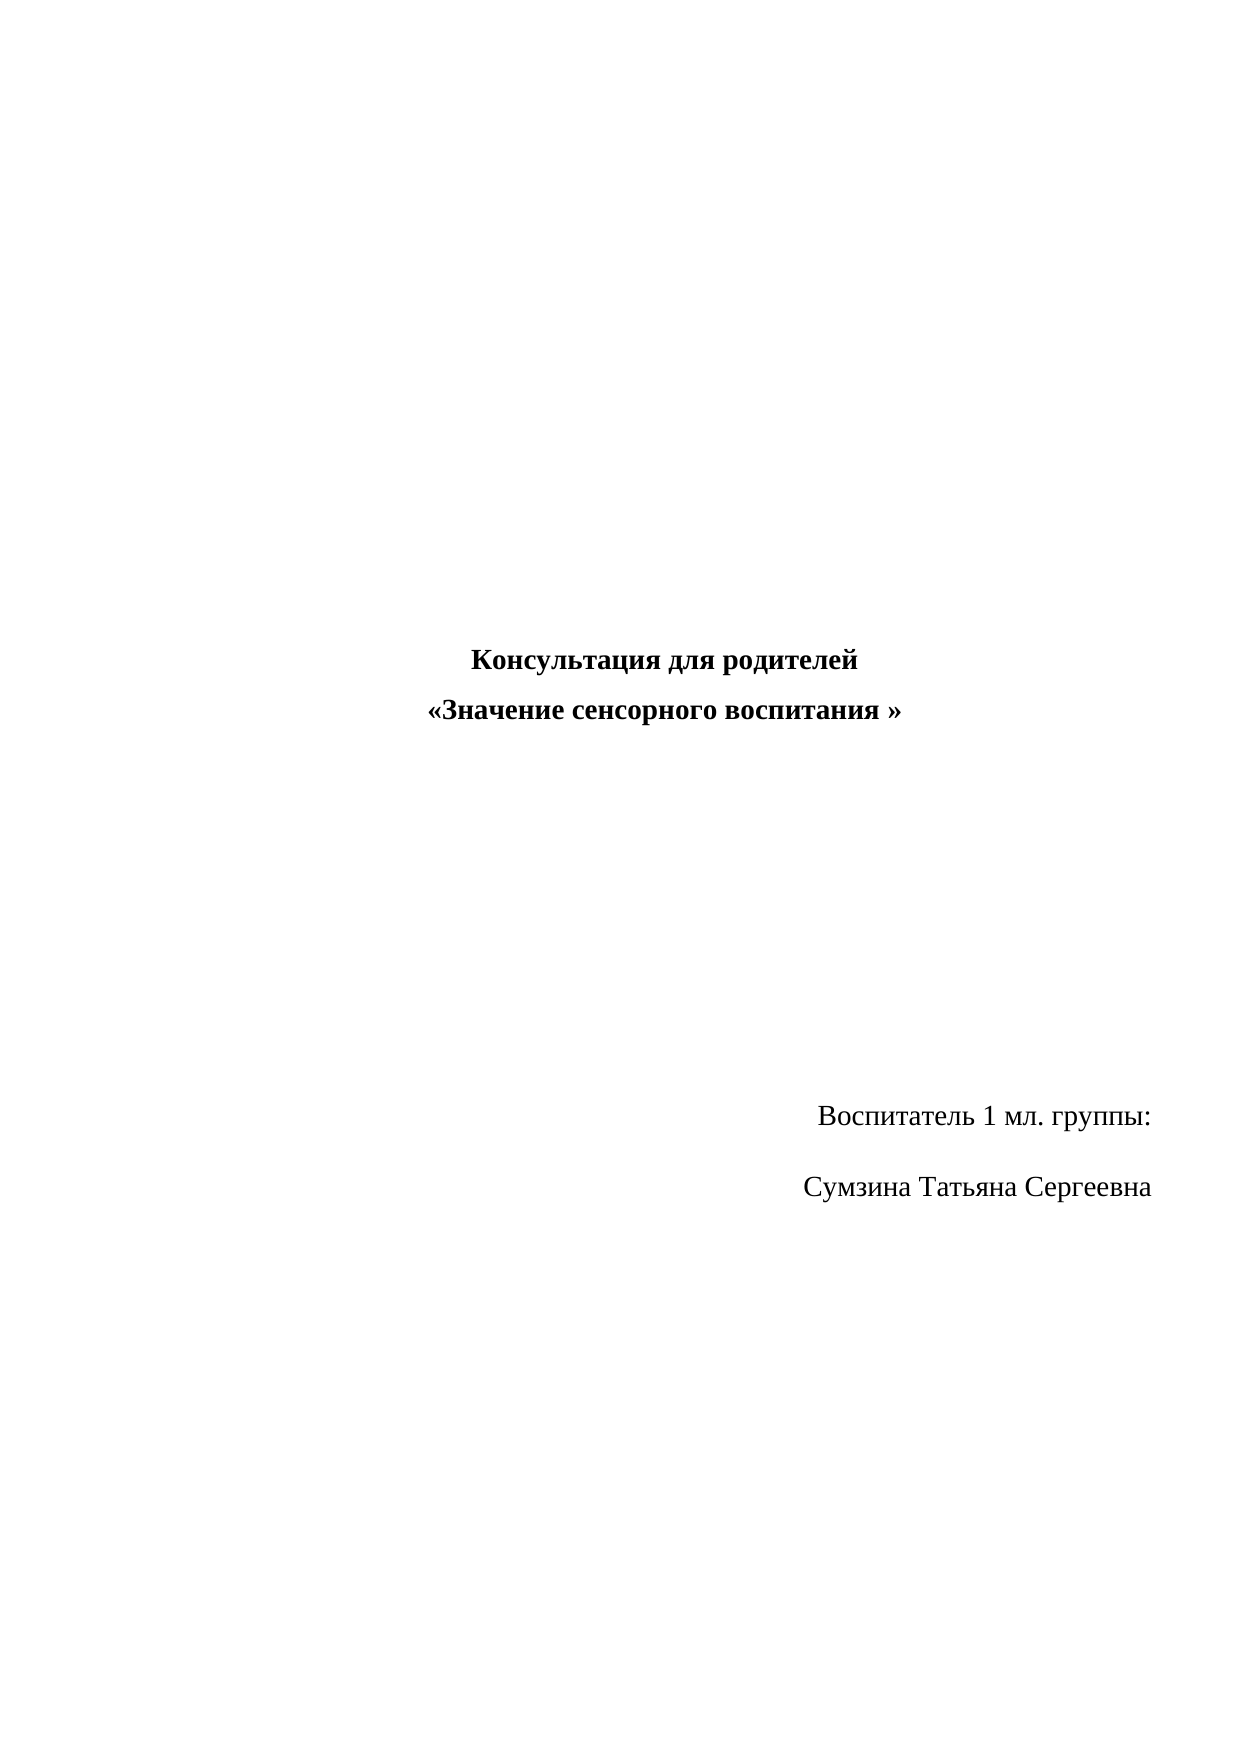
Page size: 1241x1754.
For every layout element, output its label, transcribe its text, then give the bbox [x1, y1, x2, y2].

text «Значение сенсорного воспитания » [177, 692, 1152, 726]
text Консультация для родителей [177, 642, 1152, 676]
text Сумзина Татьяна Сергеевна [177, 1169, 1152, 1203]
text Воспитатель 1 мл. группы: [177, 1098, 1152, 1132]
